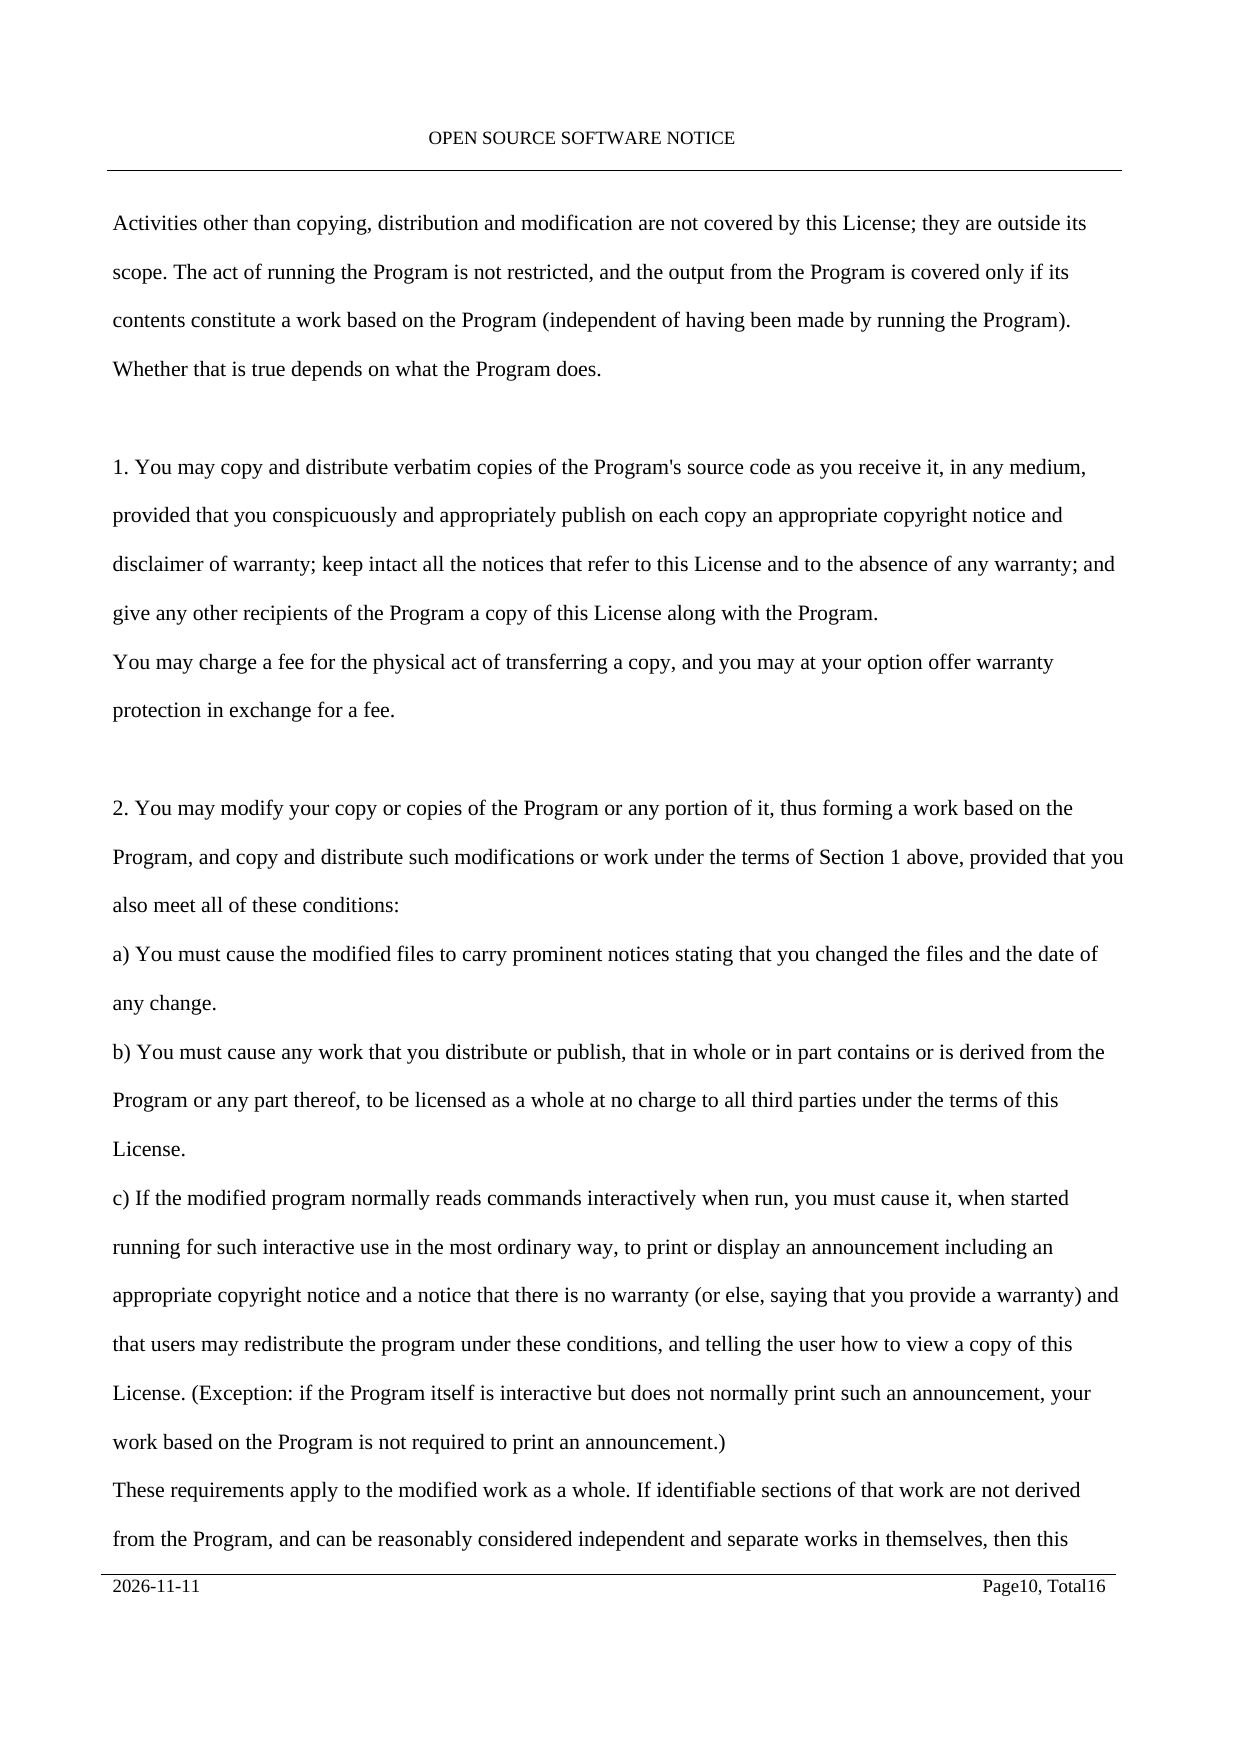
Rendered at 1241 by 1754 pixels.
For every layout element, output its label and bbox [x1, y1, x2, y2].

text [112, 206, 1128, 1555]
